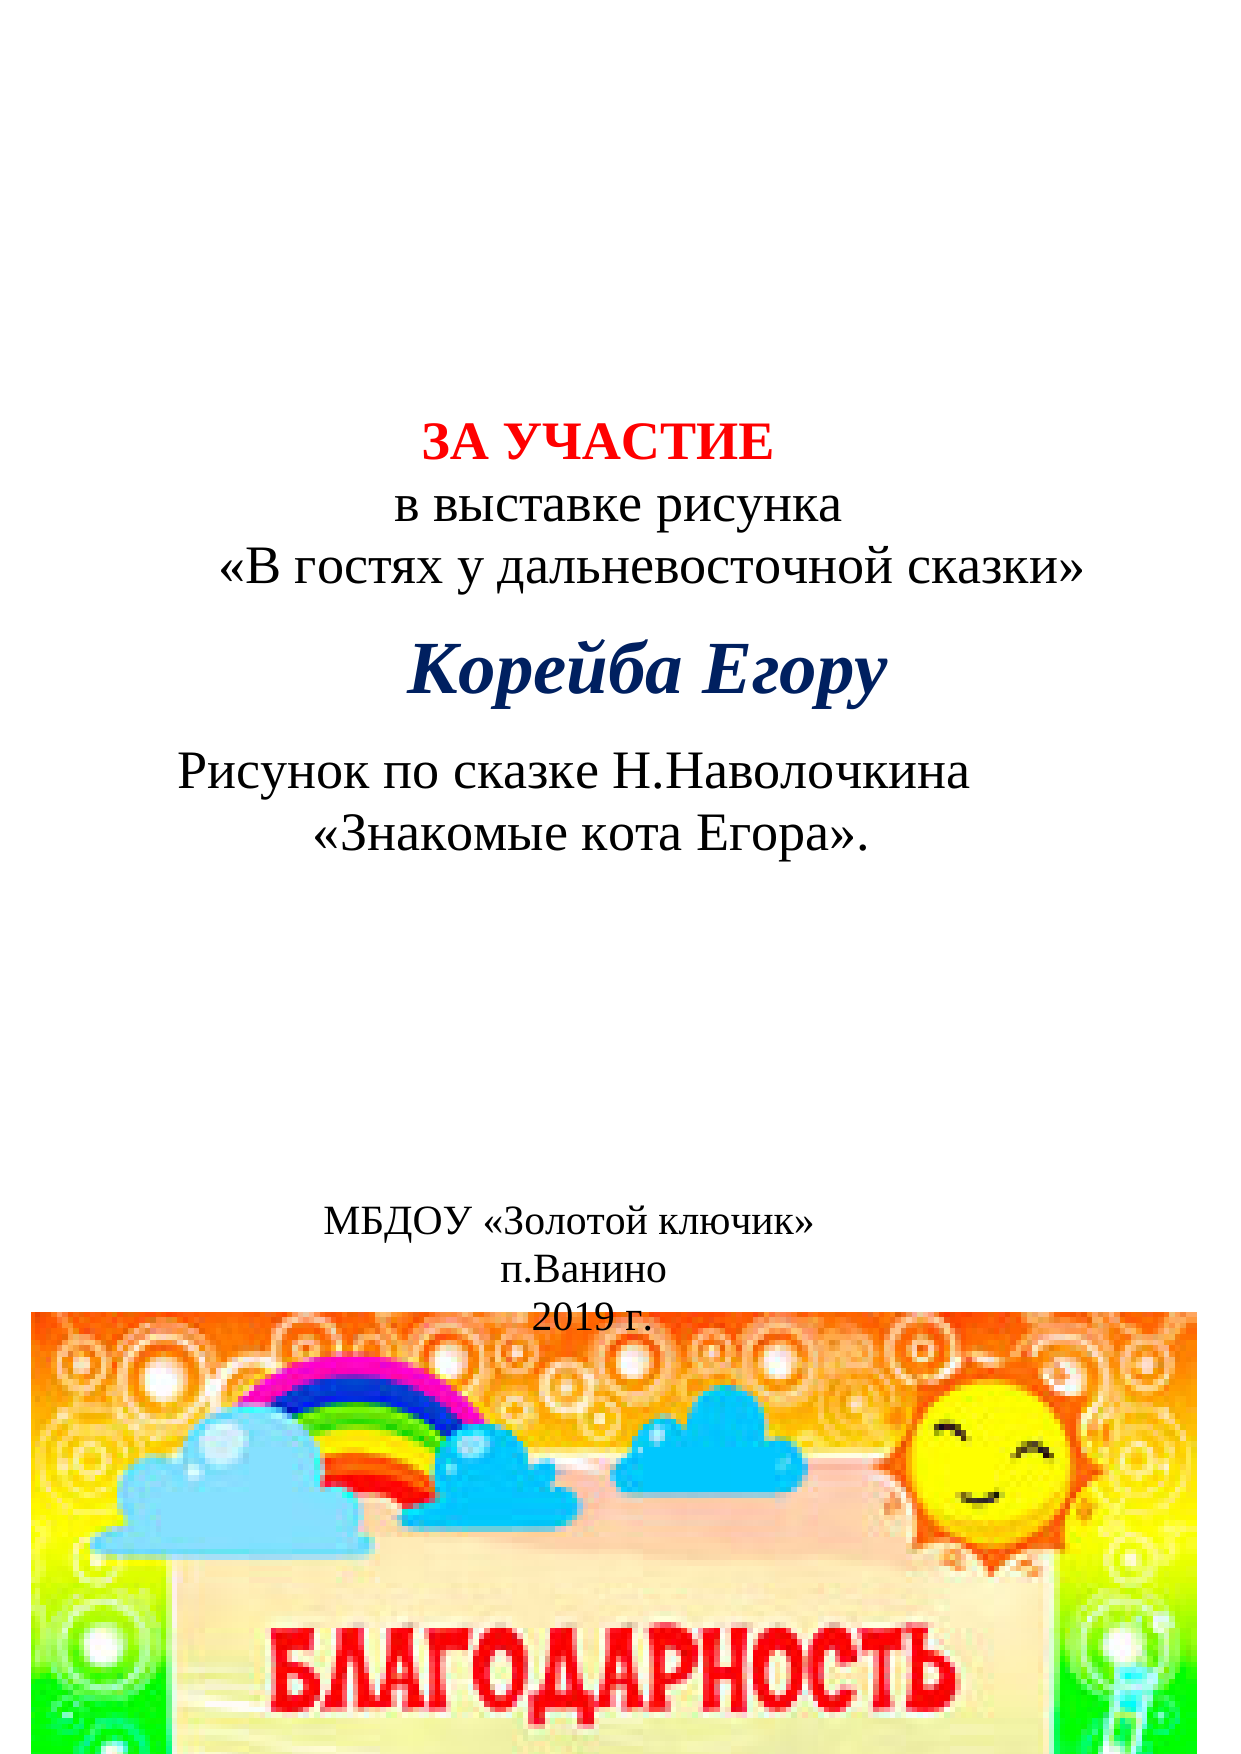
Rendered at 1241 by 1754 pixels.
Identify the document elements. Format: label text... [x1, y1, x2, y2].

text п.Ванино [177, 1243, 1181, 1291]
text Корейба Егору [177, 623, 1181, 710]
text ЗА УЧАСТИЕ [177, 408, 1181, 471]
text Рисунок по сказке Н.Наволочкина [177, 738, 1181, 800]
picture [31, 1312, 1197, 1754]
text 2019 г. [177, 1291, 1181, 1339]
text МБДОУ «Золотой ключик» [177, 1196, 1181, 1243]
text в выставке рисунка [177, 471, 1181, 533]
text «Знакомые кота Егора». [177, 800, 1181, 862]
text «В гостях у дальневосточной сказки» [177, 533, 1181, 595]
